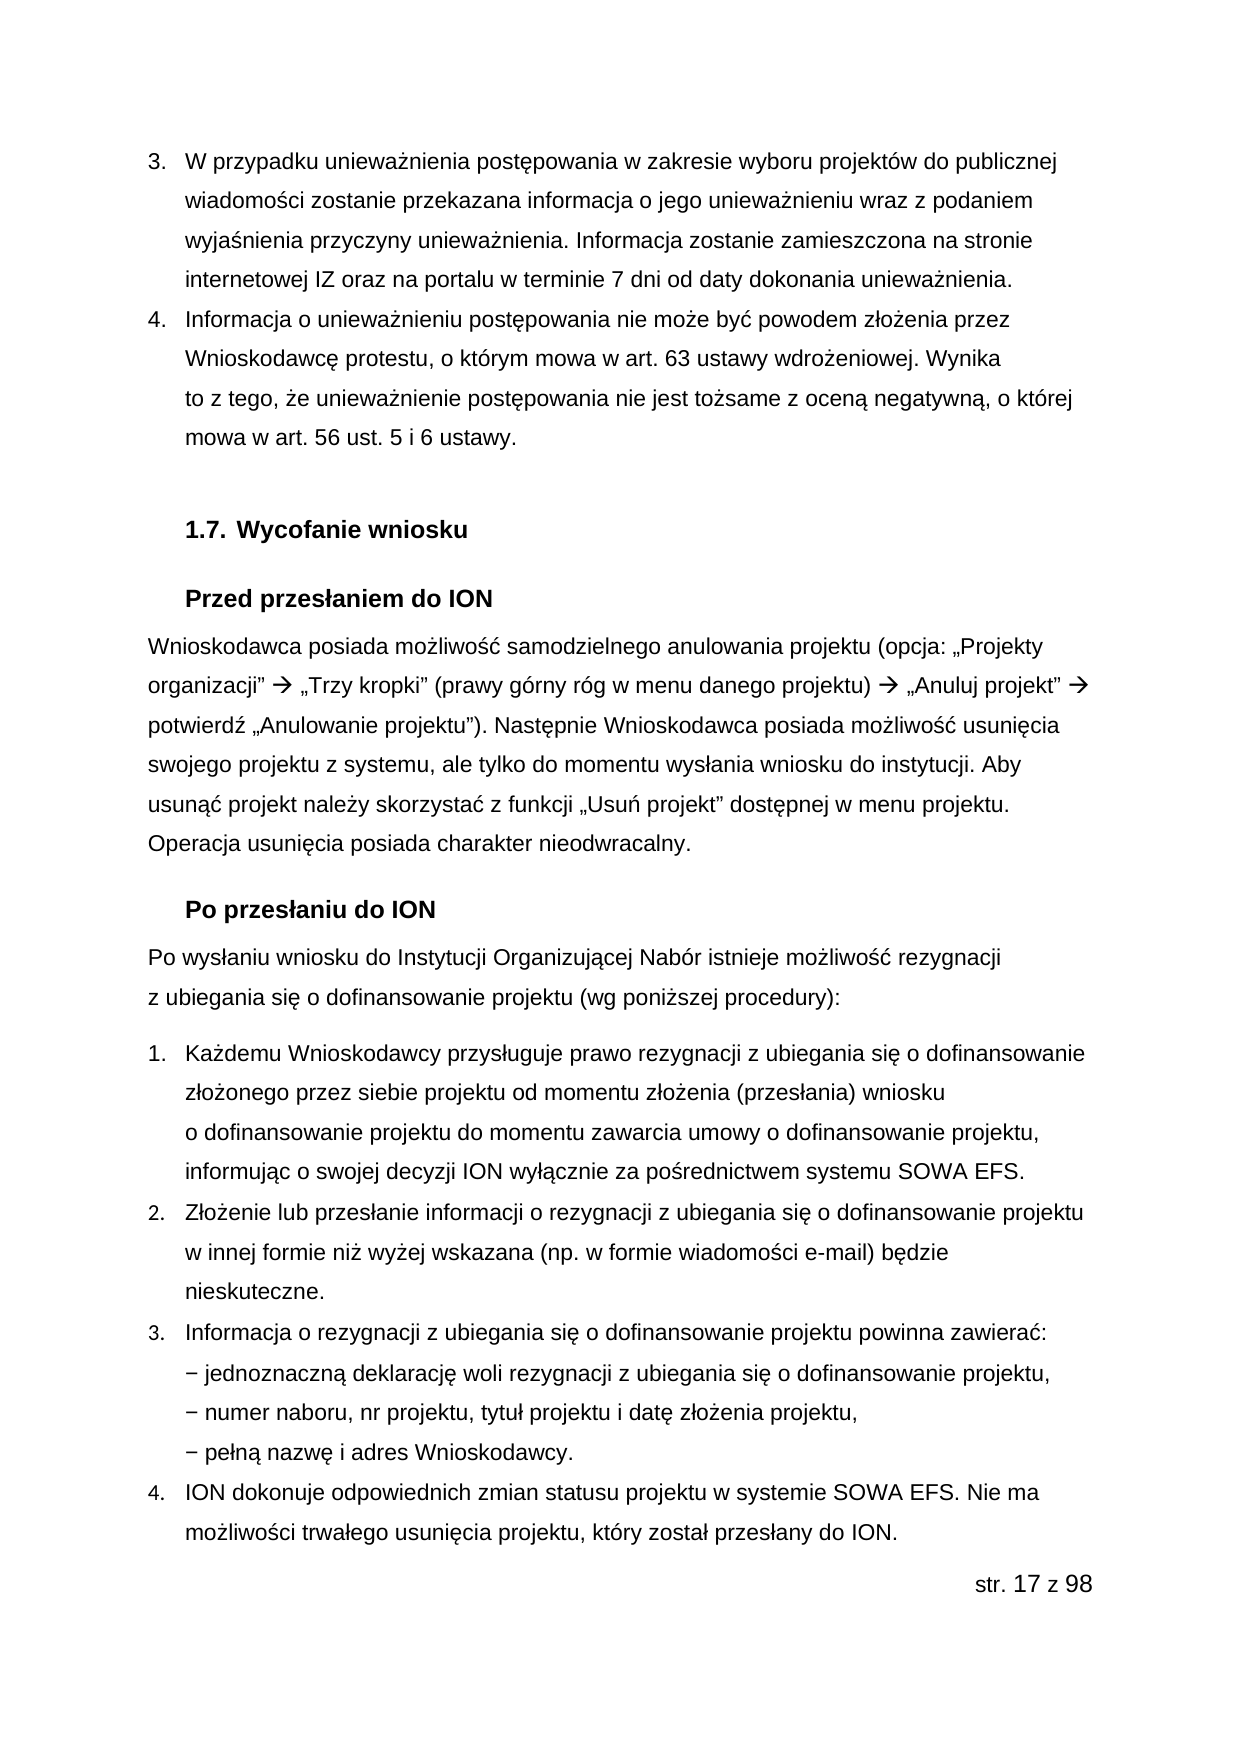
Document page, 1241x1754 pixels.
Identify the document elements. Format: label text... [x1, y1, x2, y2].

text Wycofanie wniosku [185, 515, 1093, 544]
text − jednoznaczną deklarację woli rezygnacji z ubiegania się o dofinansowanie projektu, [185, 1360, 1093, 1386]
list Informacja o rezygnacji z ubiegania się o dofinansowanie projektu powinna zawierać: [148, 1318, 1093, 1346]
text Wnioskodawca posiada możliwość samodzielnego anulowania projektu (opcja: „Projekty organizacji” „Trzy kropki” (prawy górny róg w menu danego projektu) „Anuluj projekt” potwierdź „Anulowanie projektu”). Następnie Wnioskodawca posiada możliwość usunięcia swojego projektu z systemu, ale tylko do momentu wysłania wniosku do instytucji. Aby usunąć projekt należy skorzystać z funkcji „Usuń projekt” dostępnej w menu projektu. Operacja usunięcia posiada charakter nieodwracalny. [148, 633, 1093, 857]
text Po wysłaniu wniosku do Instytucji Organizującej Nabór istnieje możliwość rezygnacji z ubiegania się o dofinansowanie projektu (wg poniższej procedury): [148, 944, 1093, 1010]
list ION dokonuje odpowiednich zmian statusu projektu w systemie SOWA EFS. Nie ma możliwości trwałego usunięcia projektu, który został przesłany do ION. [148, 1478, 1093, 1546]
list Informacja o unieważnieniu postępowania nie może być powodem złożenia przez Wnioskodawcę protestu, o którym mowa w art. 63 ustawy wdrożeniowej. Wynika to z tego, że unieważnienie postępowania nie jest tożsame z oceną negatywną, o której mowa w art. 56 ust. 5 i 6 ustawy. [148, 306, 1093, 450]
list Każdemu Wnioskodawcy przysługuje prawo rezygnacji z ubiegania się o dofinansowanie złożonego przez siebie projektu od momentu złożenia (przesłania) wniosku o dofinansowanie projektu do momentu zawarcia umowy o dofinansowanie projektu, informując o swojej decyzji ION wyłącznie za pośrednictwem systemu SOWA EFS. [148, 1040, 1093, 1184]
text Przed przesłaniem do ION [185, 583, 1093, 612]
list W przypadku unieważnienia postępowania w zakresie wyboru projektów do publicznej wiadomości zostanie przekazana informacja o jego unieważnieniu wraz z podaniem wyjaśnienia przyczyny unieważnienia. Informacja zostanie zamieszczona na stronie internetowej IZ oraz na portalu w terminie 7 dni od daty dokonania unieważnienia. [148, 148, 1093, 292]
text − pełną nazwę i adres Wnioskodawcy. [185, 1439, 1093, 1465]
text Po przesłaniu do ION [185, 895, 1093, 923]
text − numer naboru, nr projektu, tytuł projektu i datę złożenia projektu, [185, 1399, 1093, 1426]
list Złożenie lub przesłanie informacji o rezygnacji z ubiegania się o dofinansowanie projektu w innej formie niż wyżej wskazana (np. w formie wiadomości e-mail) będzie nieskuteczne. [148, 1198, 1093, 1305]
